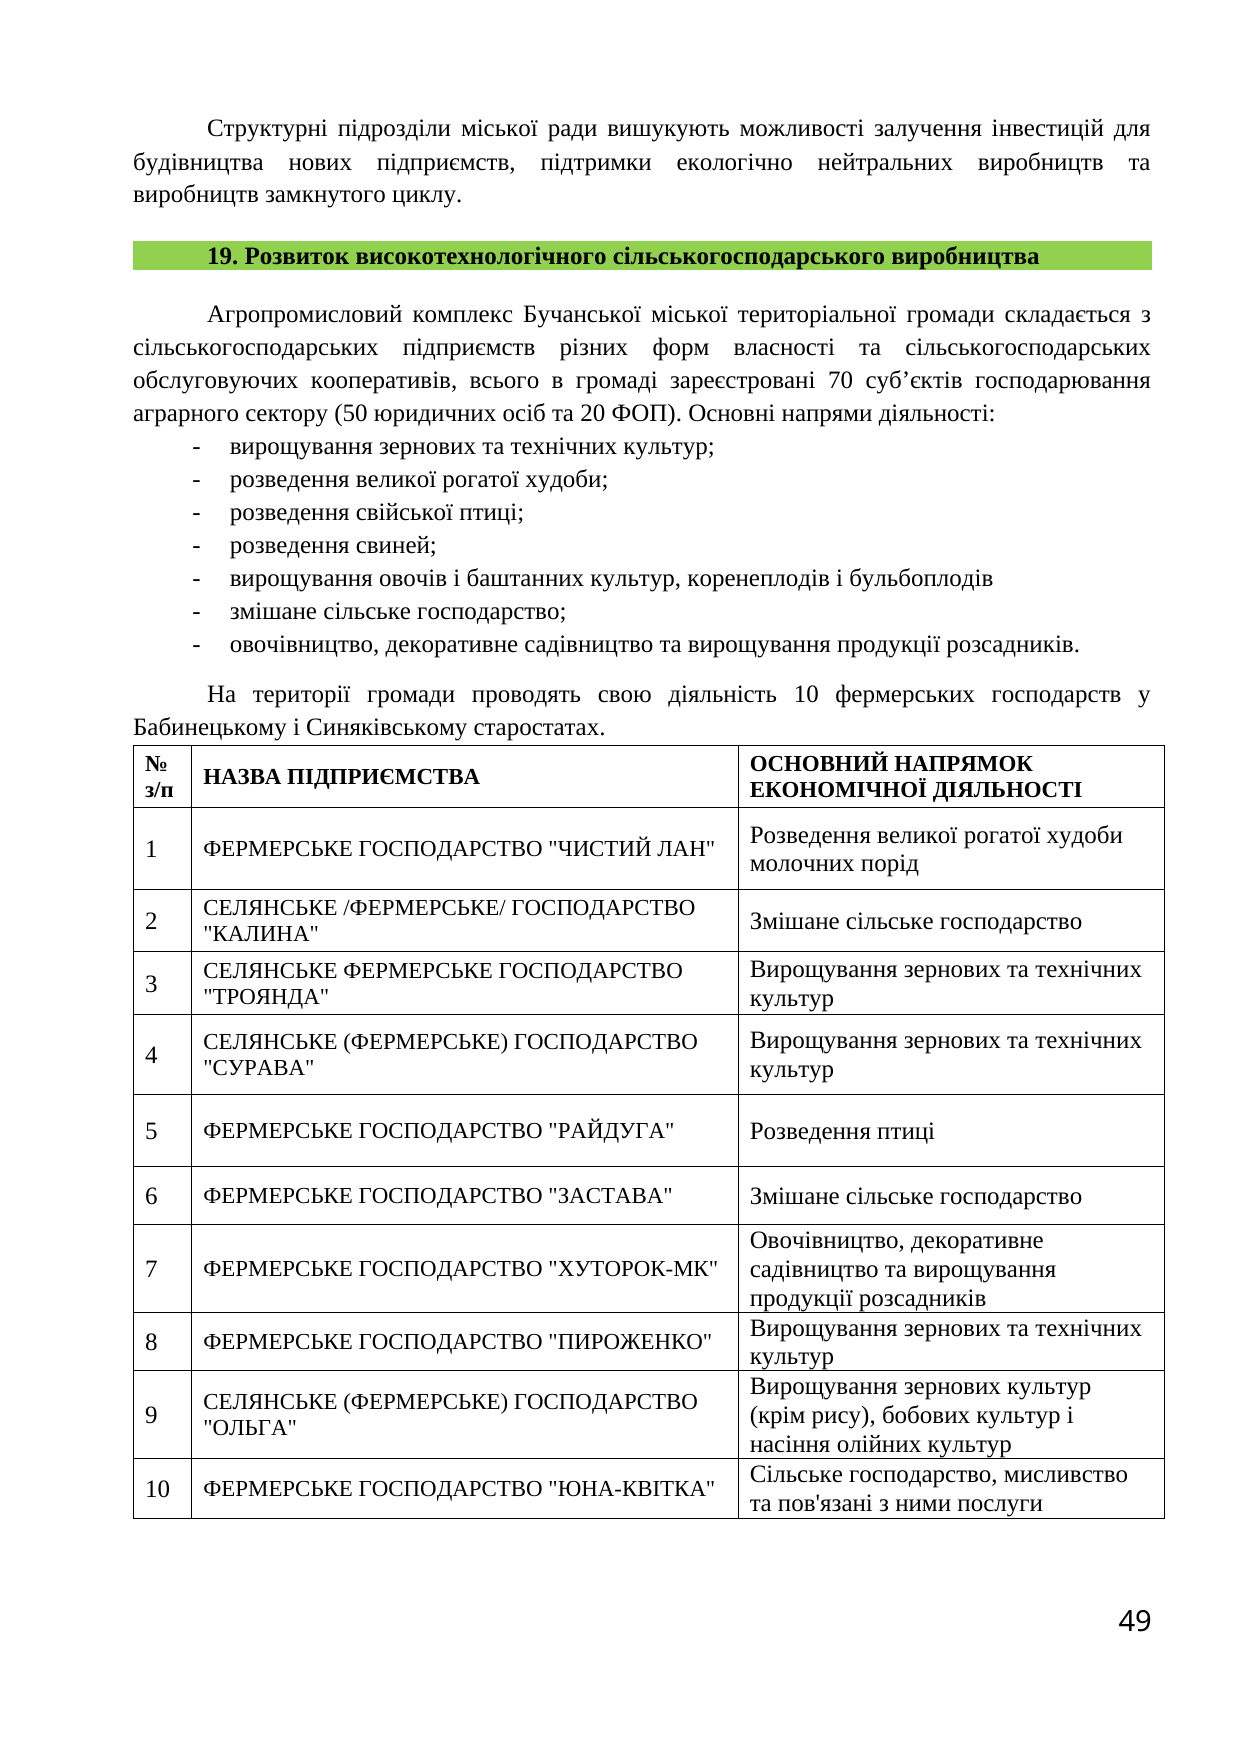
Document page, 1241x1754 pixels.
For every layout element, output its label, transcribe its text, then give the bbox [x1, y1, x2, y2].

table_cell ФЕРМЕРСЬКЕ ГОСПОДАРСТВО "ХУТОРОК-МК" [192, 1225, 738, 1312]
table_cell ФЕРМЕРСЬКЕ ГОСПОДАРСТВО "ПИРОЖЕНКО" [192, 1313, 738, 1370]
table_cell 6 [134, 1167, 191, 1224]
table_cell 1 [134, 808, 191, 889]
text На території громади проводять свою діяльність 10 фермерських господарств у Бабинецькому і Синяківському старостатах. [133, 679, 1152, 741]
text 19. Розвиток високотехнологічного сільськогосподарського виробництва [133, 241, 1152, 270]
table_cell Овочівництво, декоративне садівництво та вирощування продукції розсадників [739, 1225, 1164, 1312]
table_cell Сільське господарство, мисливство та пов'язані з ними послуги [739, 1459, 1164, 1518]
table_cell ФЕРМЕРСЬКЕ ГОСПОДАРСТВО "ЧИСТИЙ ЛАН" [192, 808, 738, 889]
table_cell ФЕРМЕРСЬКЕ ГОСПОДАРСТВО "ЮНА-КВІТКА" [192, 1459, 738, 1518]
list розведення великої рогатої худоби; [192, 464, 1152, 493]
list овочівництво, декоративне садівництво та вирощування продукції розсадників. [192, 629, 1152, 658]
table_cell СЕЛЯНСЬКЕ /ФЕРМЕРСЬКЕ/ ГОСПОДАРСТВО "КАЛИНА" [192, 890, 738, 951]
table_cell Розведення птиці [739, 1095, 1164, 1166]
table_cell Розведення великої рогатої худоби молочних порід [739, 808, 1164, 889]
table_cell ФЕРМЕРСЬКЕ ГОСПОДАРСТВО "РАЙДУГА" [192, 1095, 738, 1166]
table_cell Вирощування зернових та технічних культур [739, 952, 1164, 1014]
list змішане сільське господарство; [192, 596, 1152, 625]
table_cell СЕЛЯНСЬКЕ (ФЕРМЕРСЬКЕ) ГОСПОДАРСТВО "ОЛЬГА" [192, 1371, 738, 1457]
table_cell 4 [134, 1015, 191, 1094]
table_cell 3 [134, 952, 191, 1014]
table_cell СЕЛЯНСЬКЕ (ФЕРМЕРСЬКЕ) ГОСПОДАРСТВО "СУРАВА" [192, 1015, 738, 1094]
list розведення свійської птиці; [192, 497, 1152, 526]
text Структурні підрозділи міської ради вишукують можливості залучення інвестицій для будівництва нових підприємств, підтримки екологічно нейтральних виробництв та виробництв замкнутого циклу. [133, 113, 1152, 208]
table_cell 10 [134, 1459, 191, 1518]
table_cell Вирощування зернових культур (крім рису), бобових культур і насіння олійних культур [739, 1371, 1164, 1457]
table_cell 7 [134, 1225, 191, 1312]
table_header ОСНОВНИЙ НАПРЯМОК ЕКОНОМІЧНОЇ ДІЯЛЬНОСТІ [739, 746, 1164, 807]
list розведення свиней; [192, 530, 1152, 559]
table_cell Змішане сільське господарство [739, 1167, 1164, 1224]
table_cell Вирощування зернових та технічних культур [739, 1015, 1164, 1094]
list вирощування зернових та технічних культур; [192, 431, 1152, 460]
table_header НАЗВА ПІДПРИЄМСТВА [192, 746, 738, 807]
text Агропромисловий комплекс Бучанської міської територіальної громади складається з сільськогосподарських підприємств різних форм власності та сільськогосподарських обслуговуючих кооперативів, всього в громаді зареєстровані 70 суб’єктів господарювання аграрного сектору (50 юридичних осіб та 20 ФОП). Основні напрями діяльності: [133, 299, 1152, 427]
table_cell 9 [134, 1371, 191, 1457]
table_cell 5 [134, 1095, 191, 1166]
table_cell ФЕРМЕРСЬКЕ ГОСПОДАРСТВО "ЗАСТАВА" [192, 1167, 738, 1224]
table_header № з/п [134, 746, 191, 807]
table_cell 8 [134, 1313, 191, 1370]
table_cell Змішане сільське господарство [739, 890, 1164, 951]
table_cell Вирощування зернових та технічних культур [739, 1313, 1164, 1370]
list вирощування овочів і баштанних культур, коренеплодів і бульбоплодів [192, 563, 1152, 592]
table_cell СЕЛЯНСЬКЕ ФЕРМЕРСЬКЕ ГОСПОДАРСТВО "ТРОЯНДА" [192, 952, 738, 1014]
table_cell 2 [134, 890, 191, 951]
